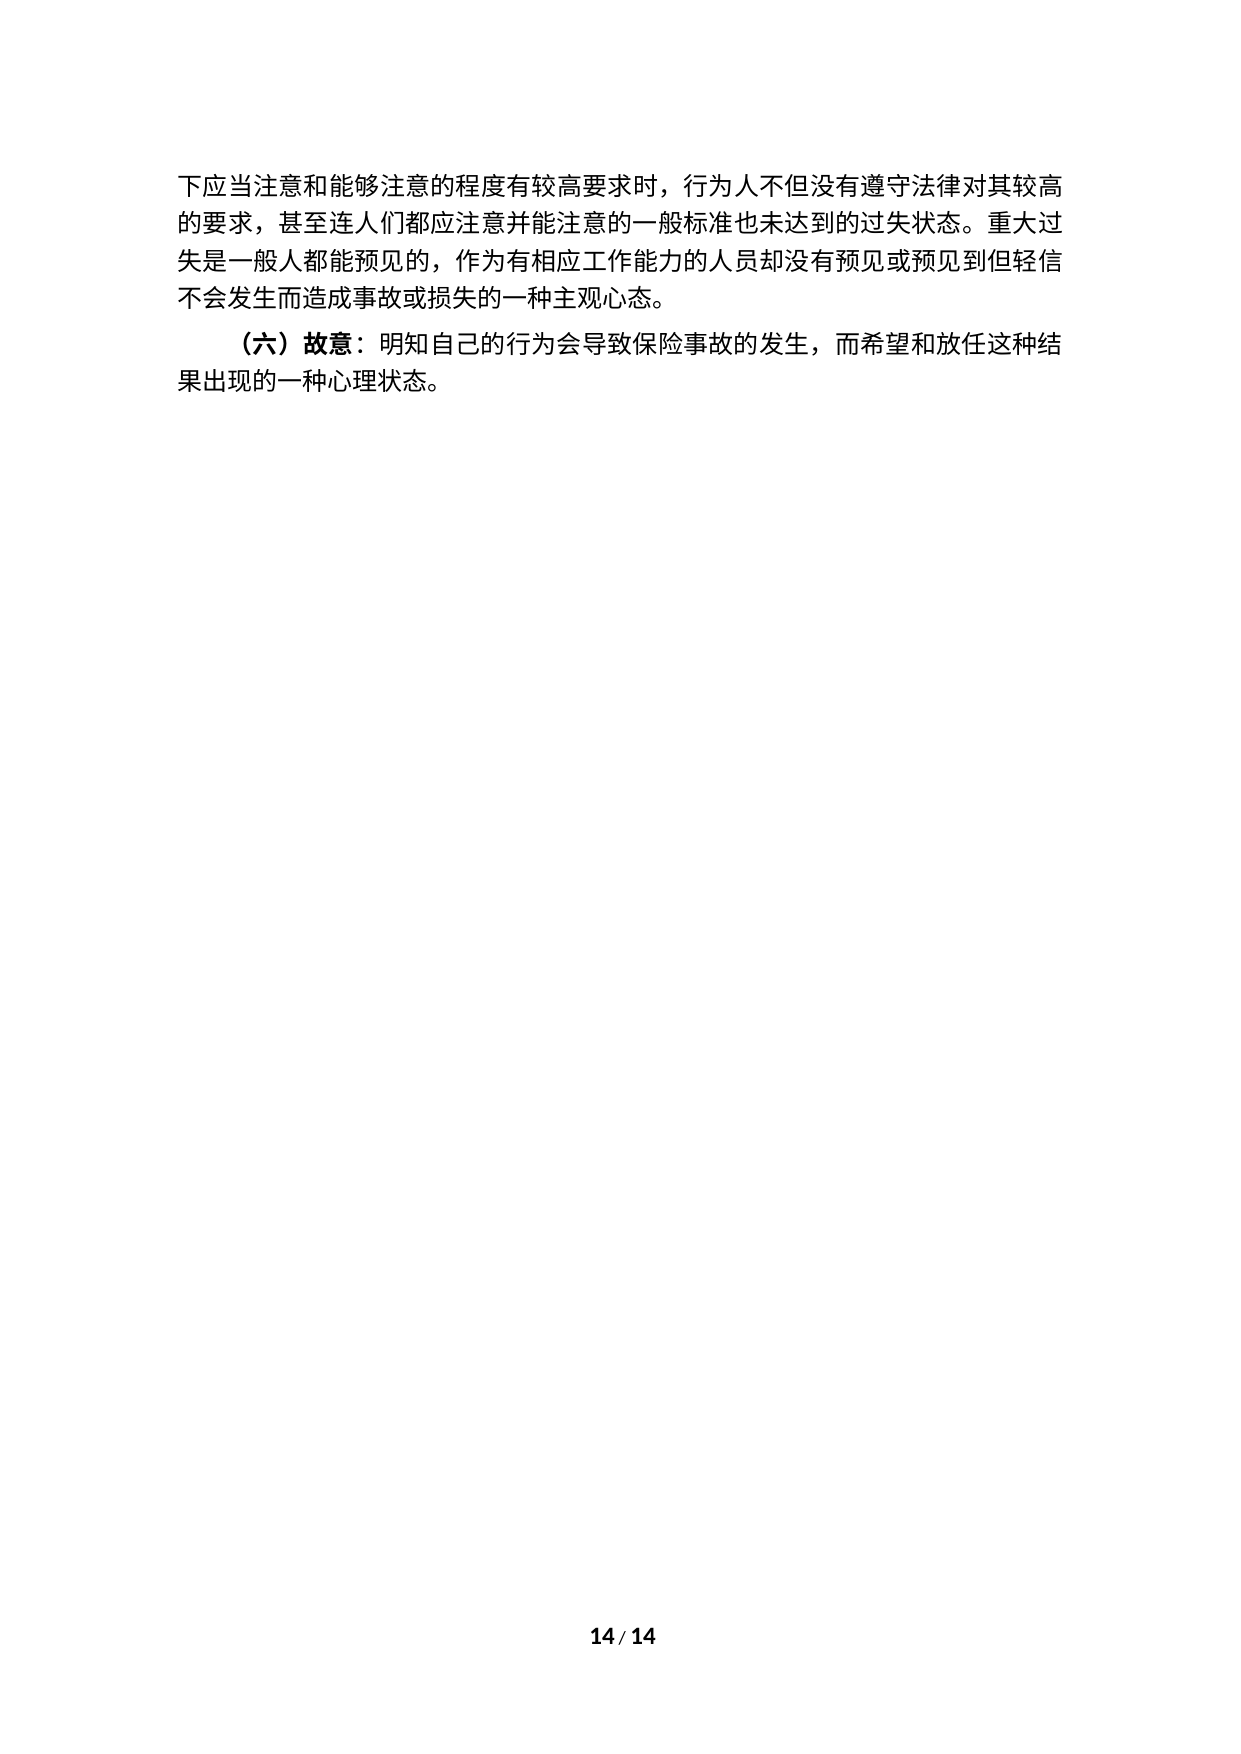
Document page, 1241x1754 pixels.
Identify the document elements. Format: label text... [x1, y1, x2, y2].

text （六）故意：明知自己的行为会导致保险事故的发生，而希望和放任这种结果出现的一种心理状态。 [177, 323, 1063, 398]
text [177, 165, 1063, 315]
